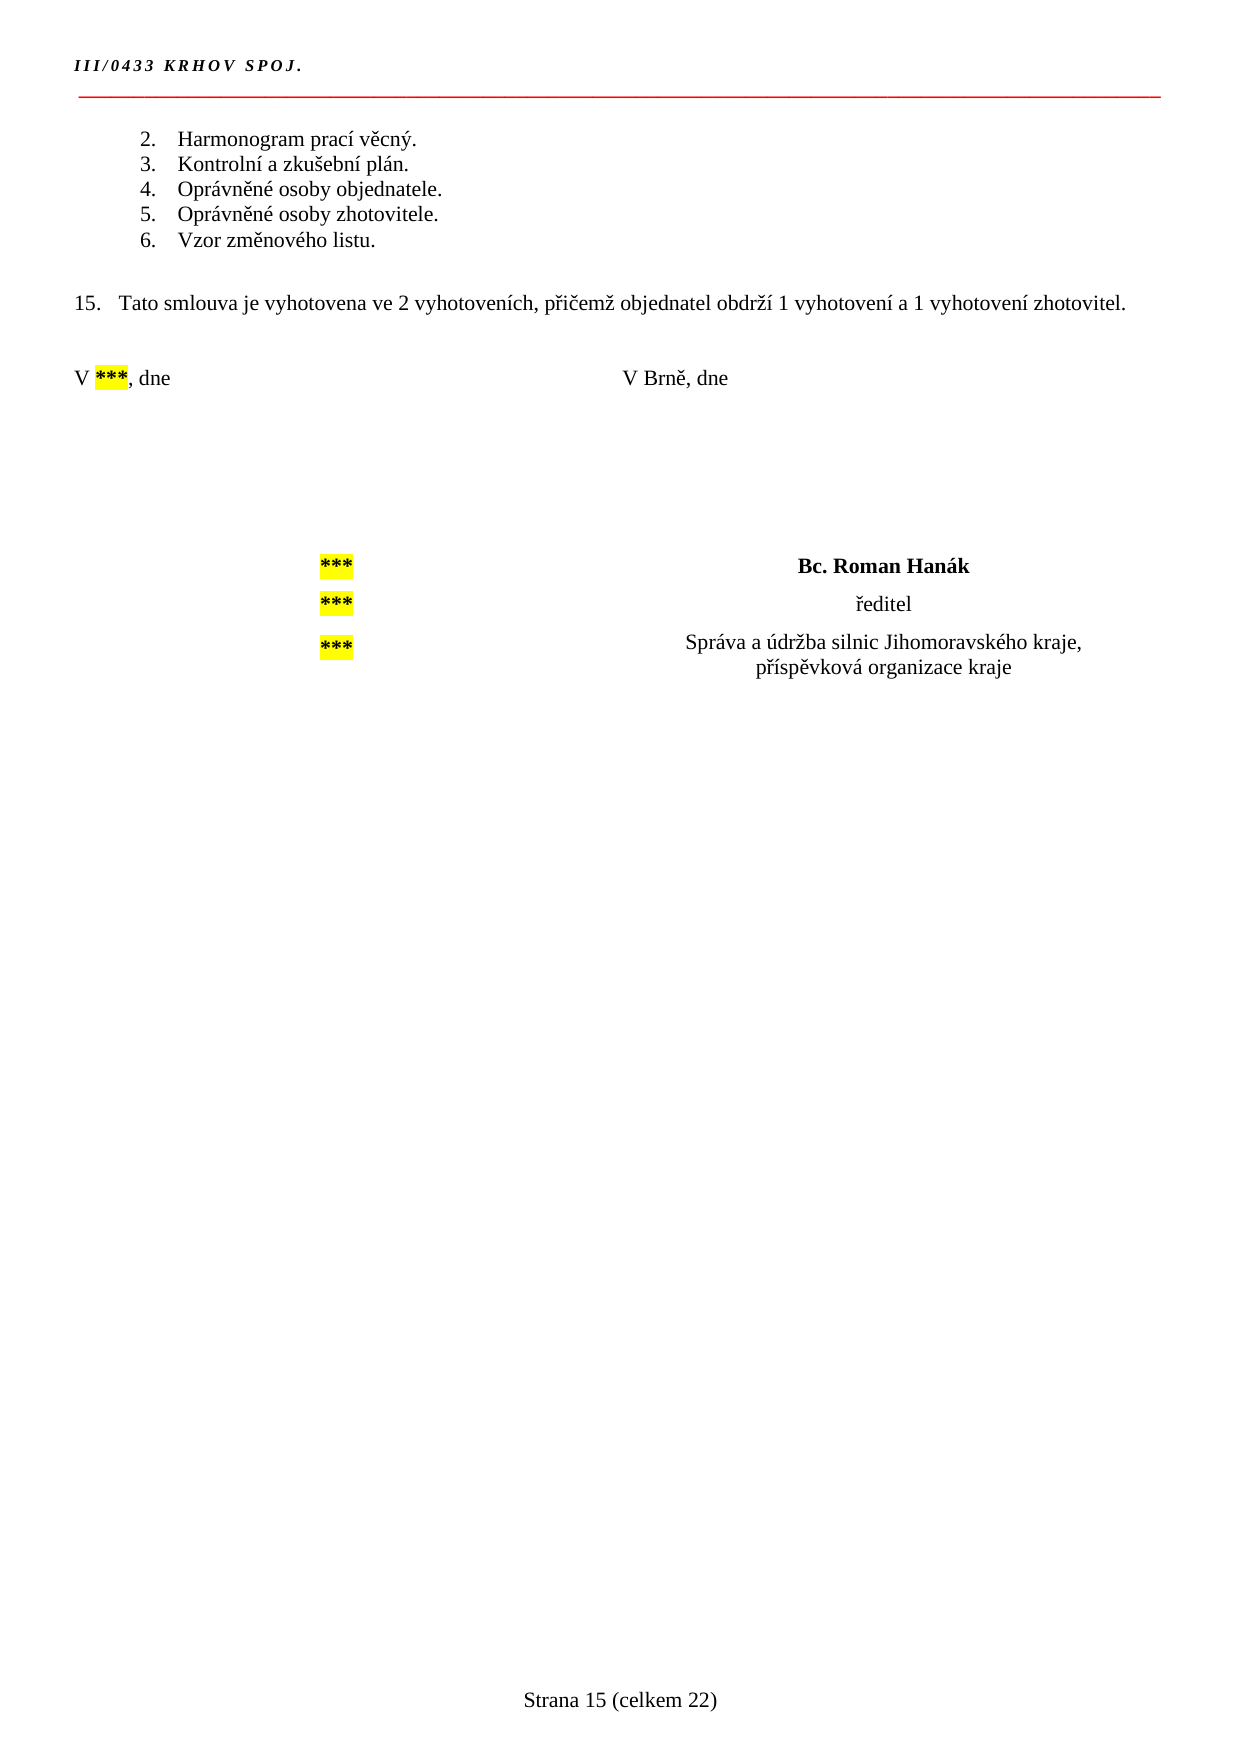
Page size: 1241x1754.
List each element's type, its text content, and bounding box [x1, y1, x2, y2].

list Kontrolní a zkušební plán. [140, 151, 1166, 176]
table_header V ***, dne [63, 327, 611, 553]
list Tato smlouva je vyhotovena ve 2 vyhotoveních, přičemž objednatel obdrží 1 vyhotovení a 1 vyhotovení zhotovitel. [74, 289, 1166, 315]
table_cell *** [63, 629, 610, 679]
table_cell Bc. Roman Hanák [610, 554, 1157, 591]
list Vzor změnového listu. [140, 227, 1166, 252]
list Harmonogram prací věcný. [140, 126, 1166, 151]
list Oprávněné osoby zhotovitele. [140, 201, 1166, 227]
table_cell *** [63, 554, 610, 591]
table_cell ředitel [610, 591, 1157, 629]
table_header V Brně, dne [611, 327, 1159, 553]
list Oprávněné osoby objednatele. [140, 176, 1166, 201]
table_cell Správa a údržba silnic Jihomoravského kraje, příspěvková organizace kraje [610, 629, 1157, 679]
table_cell *** [63, 591, 610, 629]
